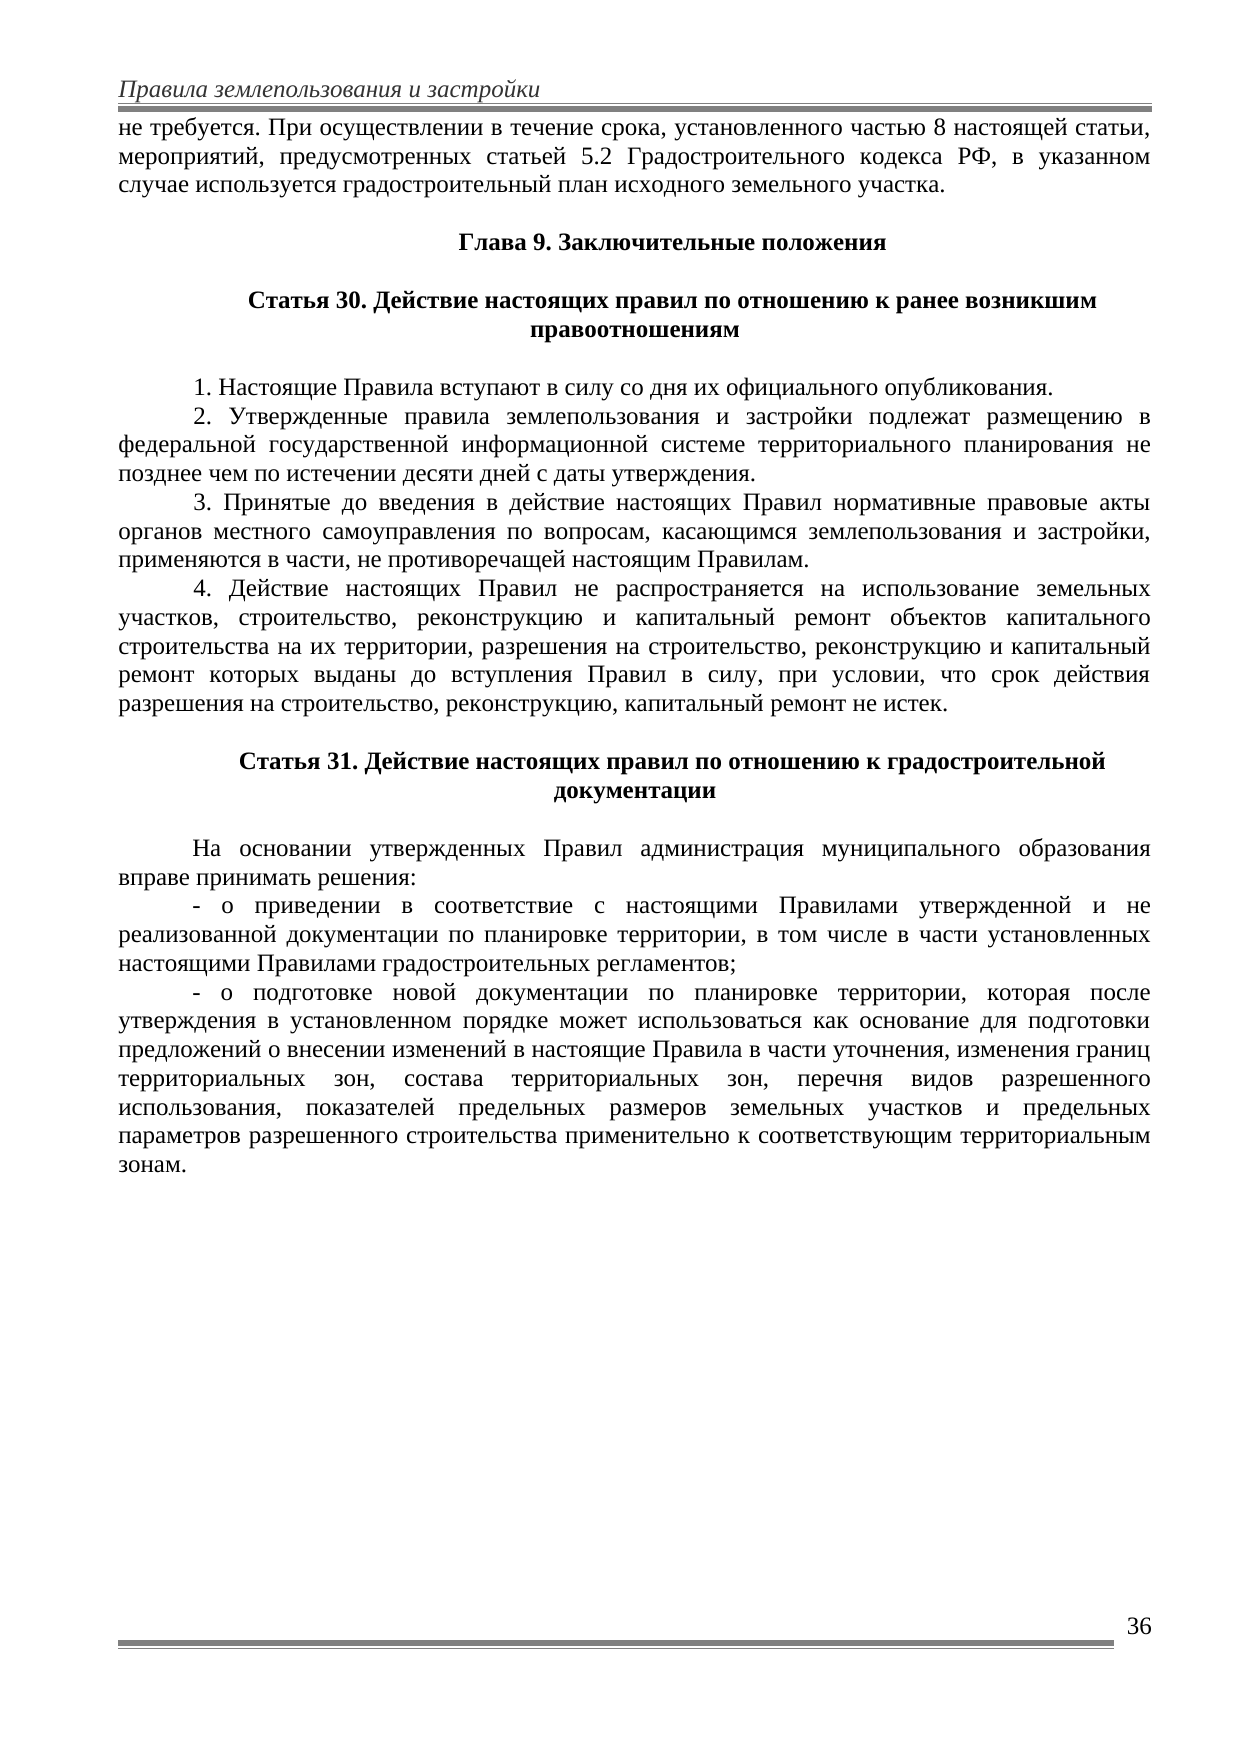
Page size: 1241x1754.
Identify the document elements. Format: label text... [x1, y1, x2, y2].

text - о подготовке новой документации по планировке территории, которая после утверждения в установленном порядке может использоваться как основание для подготовки предложений о внесении изменений в настоящие Правила в части уточнения, изменения границ территориальных зон, состава территориальных зон, перечня видов разрешенного использования, показателей предельных размеров земельных участков и предельных параметров разрешенного строительства применительно к соответствующим территориальным зонам. [118, 977, 1152, 1178]
text 1. Настоящие Правила вступают в силу со дня их официального опубликования. [118, 372, 1152, 401]
text 3. Принятые до введения в действие настоящих Правил нормативные правовые акты органов местного самоуправления по вопросам, касающимся землепользования и застройки, применяются в части, не противоречащей настоящим Правилам. [118, 487, 1152, 573]
text Статья 30. Действие настоящих правил по отношению к ранее возникшим правоотношениям [118, 285, 1152, 343]
text - о приведении в соответствие с настоящими Правилами утвержденной и не реализованной документации по планировке территории, в том числе в части установленных настоящими Правилами градостроительных регламентов; [118, 890, 1152, 977]
text Глава 9. Заключительные положения [118, 227, 1152, 256]
text 4. Действие настоящих Правил не распространяется на использование земельных участков, строительство, реконструкцию и капитальный ремонт объектов капитального строительства на их территории, разрешения на строительство, реконструкцию и капитальный ремонт которых выданы до вступления Правил в силу, при условии, что срок действия разрешения на строительство, реконструкцию, капитальный ремонт не истек. [118, 573, 1152, 717]
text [118, 112, 1152, 198]
text Статья 31. Действие настоящих правил по отношению к градостроительной документации [118, 746, 1152, 804]
text 2. Утвержденные правила землепользования и застройки подлежат размещению в федеральной государственной информационной системе территориального планирования не позднее чем по истечении десяти дней с даты утверждения. [118, 401, 1152, 487]
text На основании утвержденных Правил администрация муниципального образования вправе принимать решения: [118, 833, 1152, 890]
